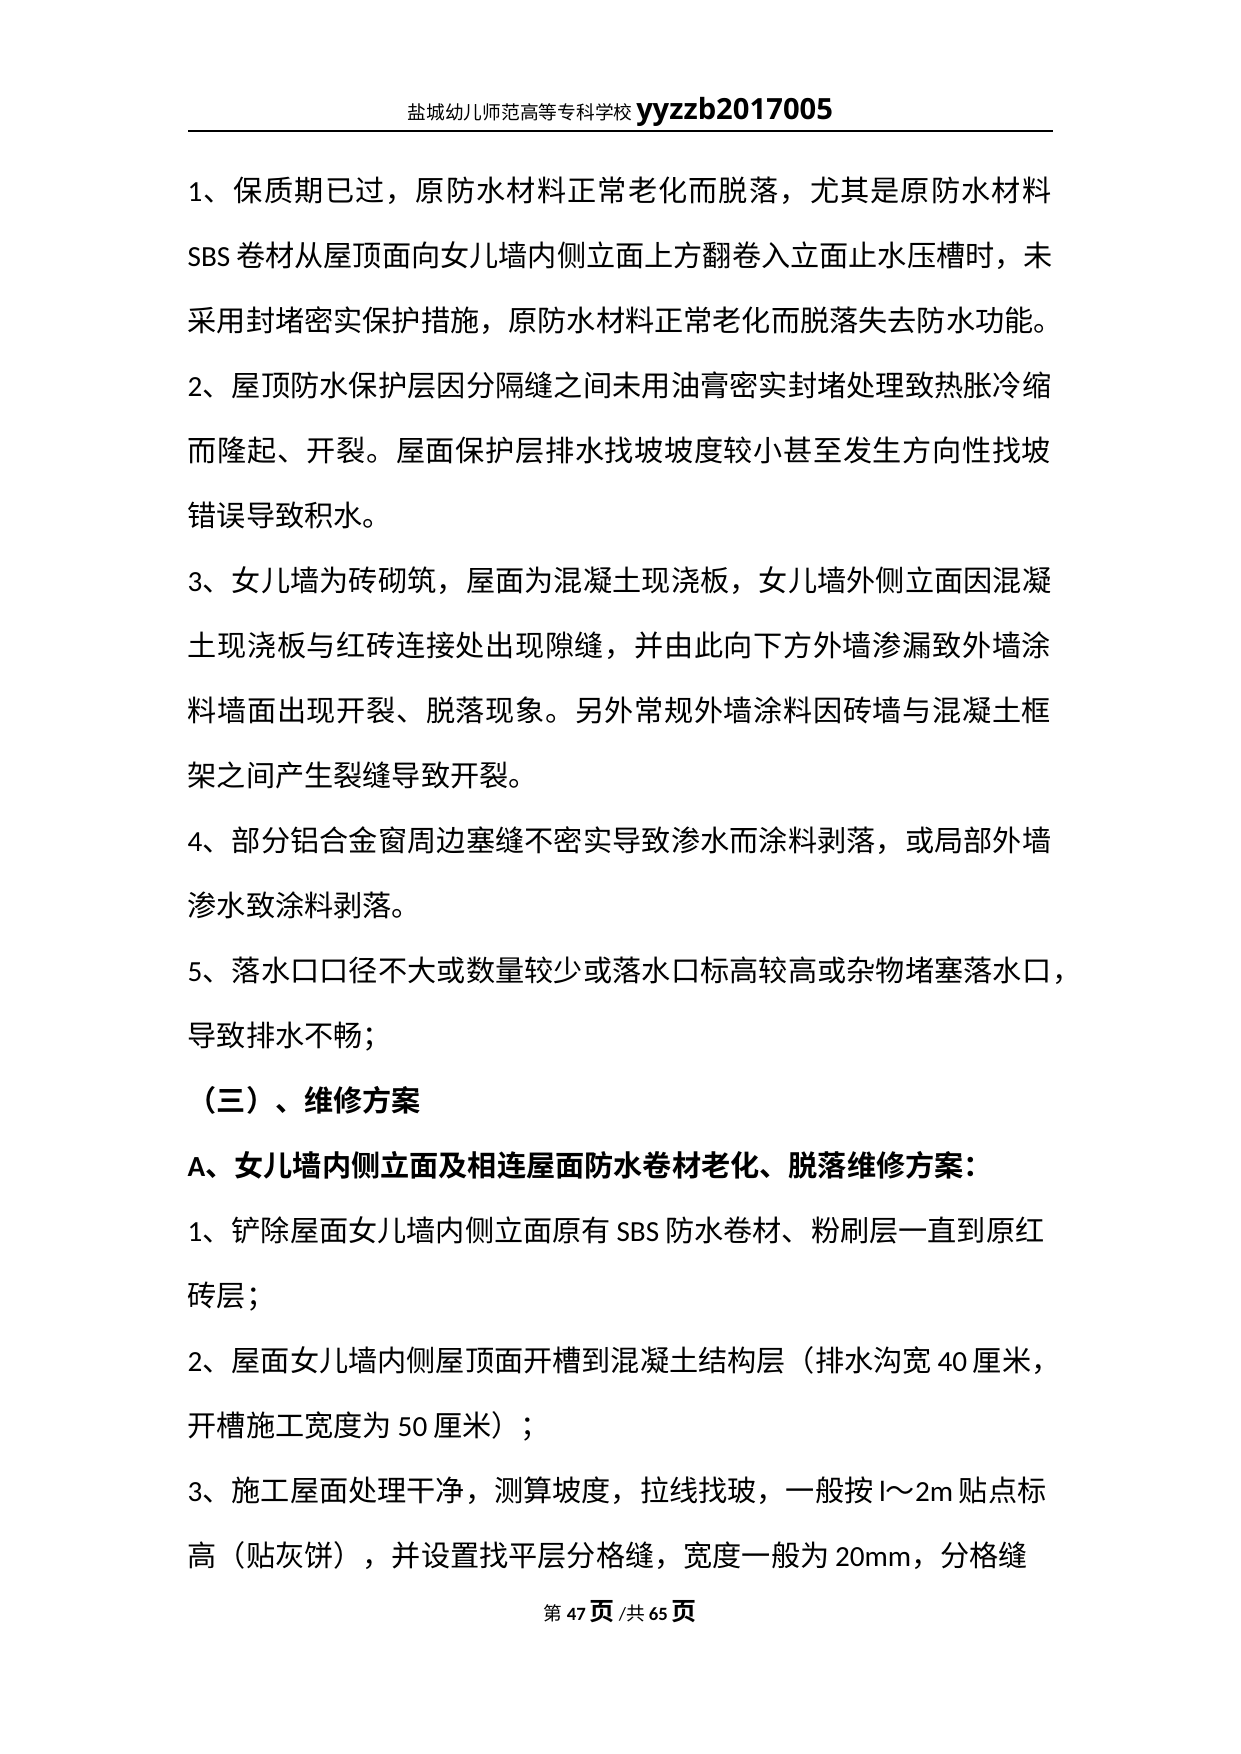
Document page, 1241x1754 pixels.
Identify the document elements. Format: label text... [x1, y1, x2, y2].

text 1、保质期已过，原防水材料正常老化而脱落，尤其是原防水材料SBS卷材从屋顶面向女儿墙内侧立面上方翻卷入立面止水压槽时，未采用封堵密实保护措施，原防水材料正常老化而脱落失去防水功能。 [187, 156, 1053, 351]
text 1、铲除屋面女儿墙内侧立面原有SBS防水卷材、粉刷层一直到原红砖层； [187, 1196, 1053, 1326]
text 4、部分铝合金窗周边塞缝不密实导致渗水而涂料剥落，或局部外墙渗水致涂料剥落。 [187, 806, 1053, 936]
text 3、女儿墙为砖砌筑，屋面为混凝土现浇板，女儿墙外侧立面因混凝土现浇板与红砖连接处出现隙缝，并由此向下方外墙渗漏致外墙涂料墙面出现开裂、脱落现象。另外常规外墙涂料因砖墙与混凝土框架之间产生裂缝导致开裂。 [187, 546, 1053, 806]
text 2、屋顶防水保护层因分隔缝之间未用油膏密实封堵处理致热胀冷缩而隆起、开裂。屋面保护层排水找坡坡度较小甚至发生方向性找坡错误导致积水。 [187, 351, 1053, 546]
text 5、落水口口径不大或数量较少或落水口标高较高或杂物堵塞落水口，导致排水不畅； [187, 936, 1053, 1066]
text 2、屋面女儿墙内侧屋顶面开槽到混凝土结构层（排水沟宽40厘米，开槽施工宽度为50厘米）； [187, 1326, 1053, 1456]
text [187, 1456, 1053, 1586]
text （三）、维修方案 [187, 1066, 1053, 1131]
text A、女儿墙内侧立面及相连屋面防水卷材老化、脱落维修方案： [187, 1131, 1053, 1196]
